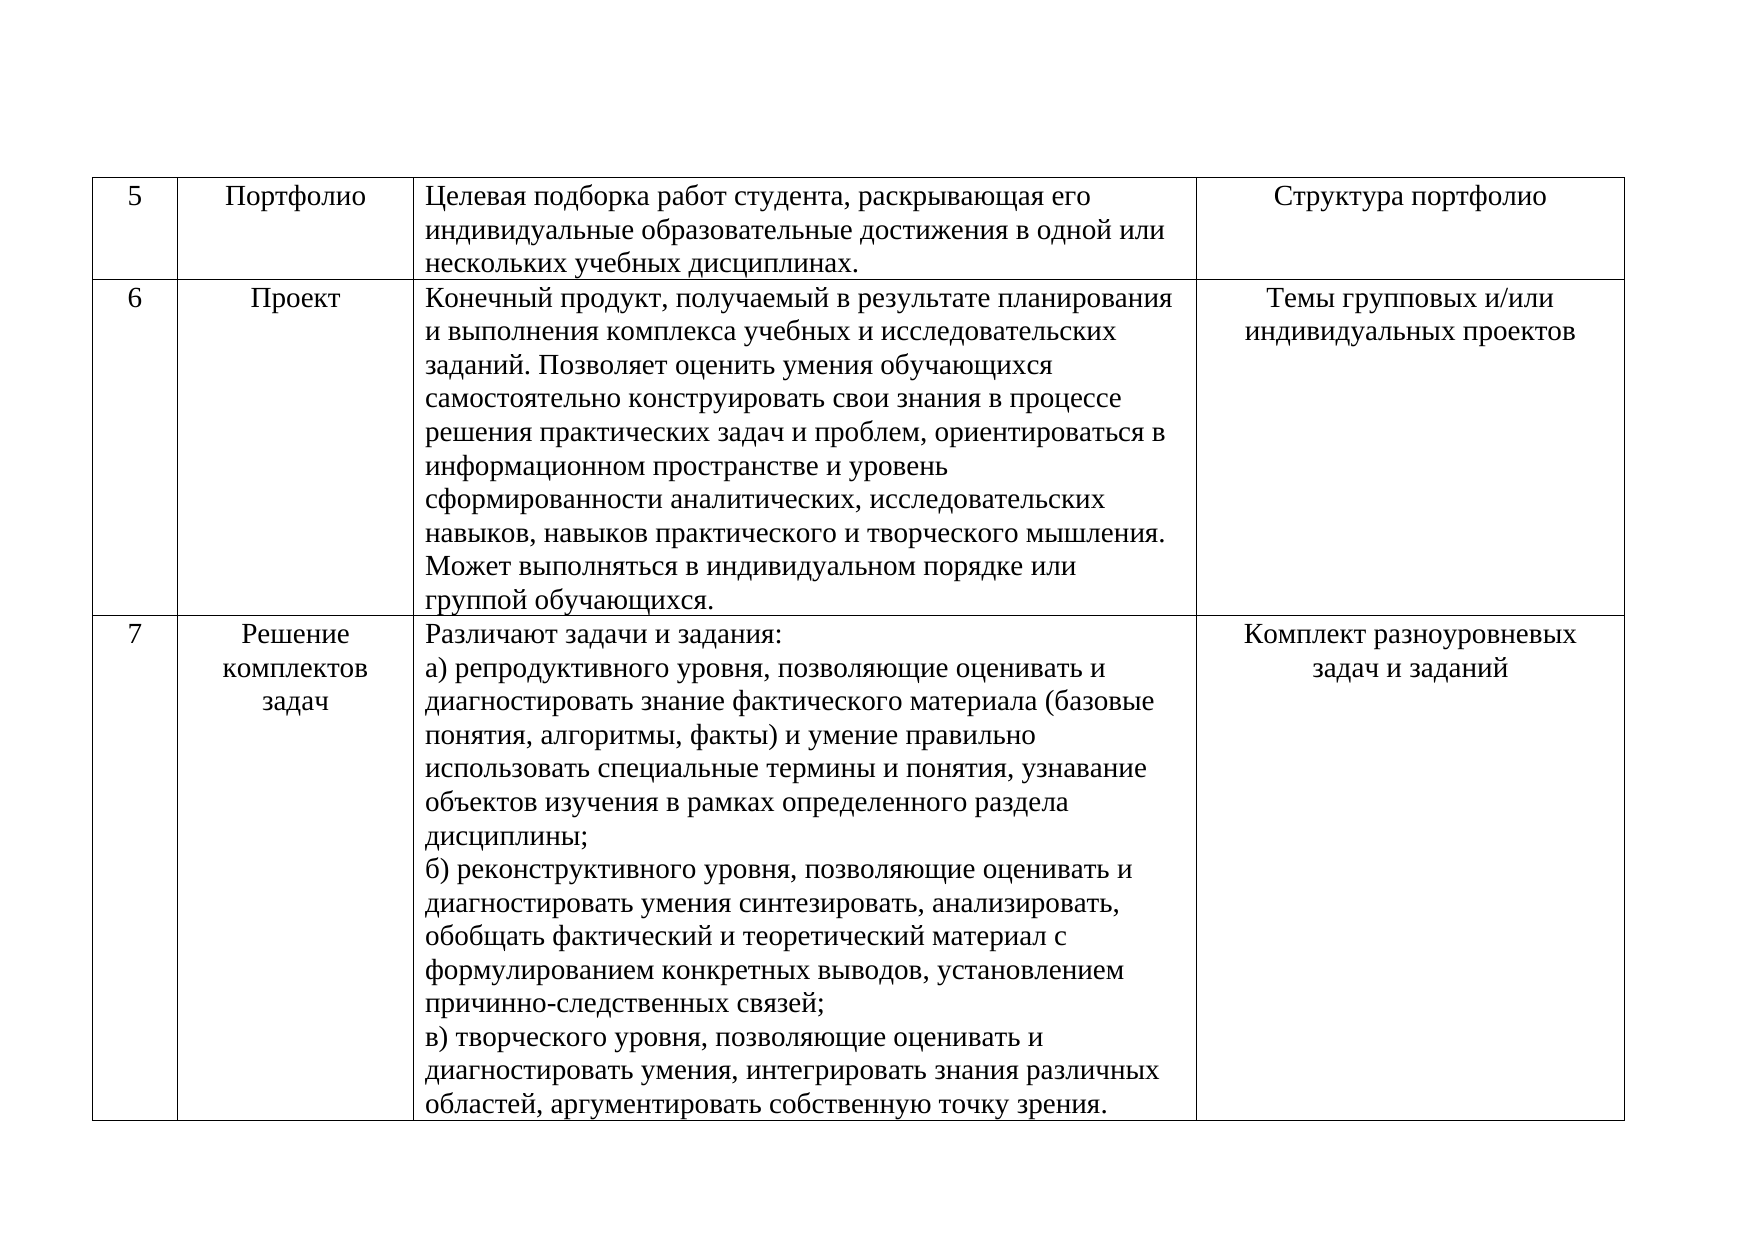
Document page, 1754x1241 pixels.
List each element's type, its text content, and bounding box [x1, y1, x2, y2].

table_cell Проект [178, 280, 413, 615]
table_cell Целевая подборка работ студента, раскрывающая его индивидуальные образовательные достижения в одной или нескольких учебных дисциплинах. [414, 178, 1196, 279]
table_cell Решение комплектов задач [178, 616, 413, 1119]
table_cell Комплект разноуровневых задач и заданий [1197, 616, 1624, 1119]
table_cell 6 [93, 280, 177, 615]
table_cell Различают задачи и задания: а) репродуктивного уровня, позволяющие оценивать и диагностировать знание фактического материала (базовые понятия, алгоритмы, факты) и умение правильно использовать специальные термины и понятия, узнавание объектов изучения в рамках определенного раздела дисциплины; б) реконструктивного уровня, позволяющие оценивать и диагностировать умения синтезировать, анализировать, обобщать фактический и теоретический материал с формулированием конкретных выводов, установлением причинно-следственных связей; в) творческого уровня, позволяющие оценивать и диагностировать умения, интегрировать знания различных областей, аргументировать собственную точку зрения. [414, 616, 1196, 1119]
table_cell 7 [93, 616, 177, 1119]
table_cell Конечный продукт, получаемый в результате планирования и выполнения комплекса учебных и исследовательских заданий. Позволяет оценить умения обучающихся самостоятельно конструировать свои знания в процессе решения практических задач и проблем, ориентироваться в информационном пространстве и уровень сформированности аналитических, исследовательских навыков, навыков практического и творческого мышления. Может выполняться в индивидуальном порядке или группой обучающихся. [414, 280, 1196, 615]
table_cell 5 [93, 178, 177, 279]
table_cell Портфолио [178, 178, 413, 279]
table_cell Структура портфолио [1197, 178, 1624, 279]
table_cell Темы групповых и/или индивидуальных проектов [1197, 280, 1624, 615]
